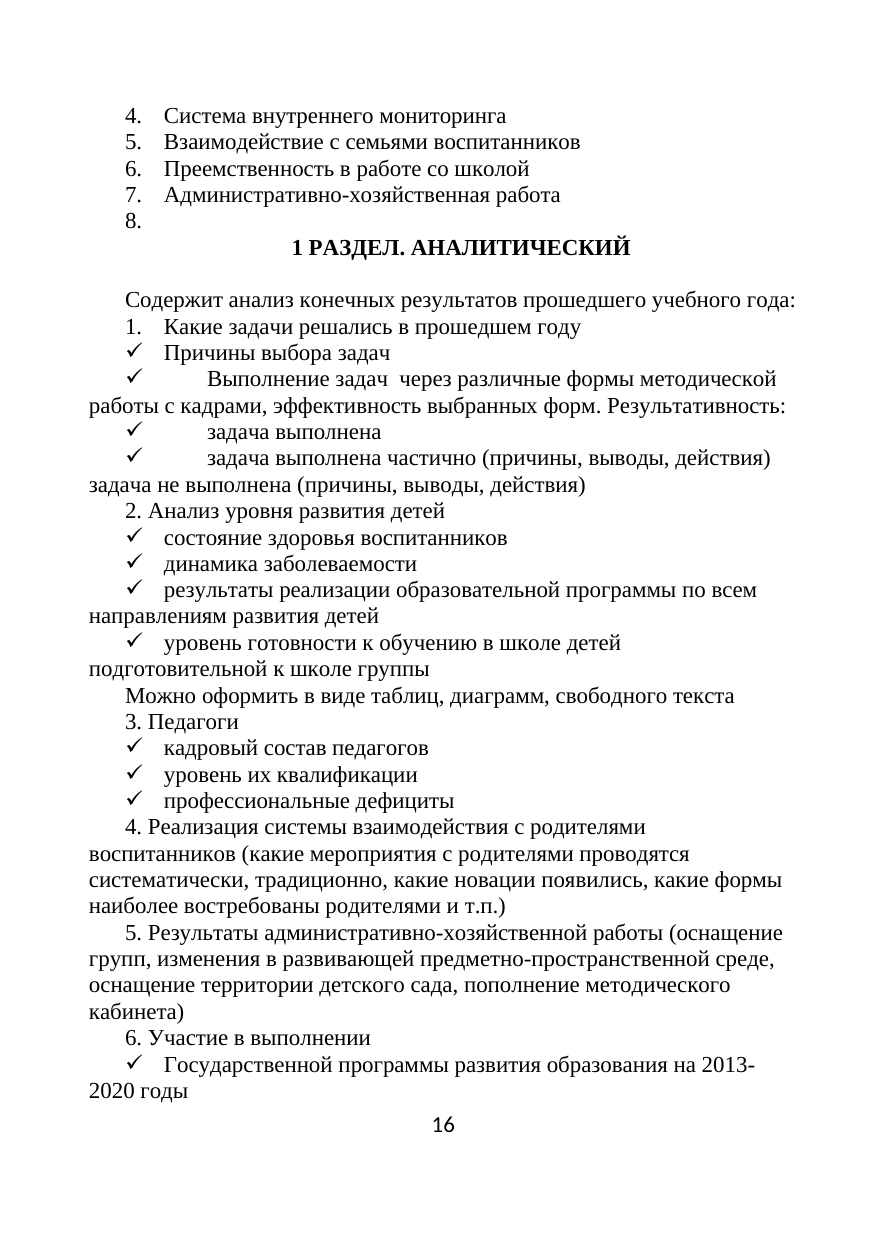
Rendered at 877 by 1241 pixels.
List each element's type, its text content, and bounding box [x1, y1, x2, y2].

list результаты реализации образовательной программы по всем направлениям развития детей [89, 576, 797, 629]
text Можно оформить в виде таблиц, диаграмм, свободного текста [89, 682, 797, 708]
text 4. Реализация системы взаимодействия с родителями воспитанников (какие мероприятия с родителями проводятся систематически, традиционно, какие новации появились, какие формы наиболее востребованы родителями и т.п.) [89, 813, 797, 919]
text 1 раздел. Аналитический [89, 234, 797, 260]
list кадровый состав педагогов [89, 734, 797, 761]
list задача выполнена [89, 418, 797, 444]
list Взаимодействие с семьями воспитанников [89, 128, 797, 154]
list Причины выбора задач [89, 339, 797, 365]
list Выполнение задач через различные формы методической работы с кадрами, эффективность выбранных форм. Результативность: [89, 365, 797, 418]
list профессиональные дефициты [89, 787, 797, 813]
list Какие задачи решались в прошедшем году [89, 313, 797, 339]
text 2. Анализ уровня развития детей [89, 497, 797, 523]
text 5. Результаты административно-хозяйственной работы (оснащение групп, изменения в развивающей предметно-пространственной среде, оснащение территории детского сада, пополнение методического кабинета) [89, 919, 797, 1024]
list уровень готовности к обучению в школе детей подготовительной к школе группы [89, 629, 797, 682]
list Административно-хозяйственная работа [89, 181, 797, 207]
text 6. Участие в выполнении [89, 1024, 797, 1051]
text 3. Педагоги [89, 708, 797, 734]
list динамика заболеваемости [89, 550, 797, 576]
text Содержит анализ конечных результатов прошедшего учебного года: [89, 286, 797, 313]
list состояние здоровья воспитанников [89, 523, 797, 550]
list Государственной программы развития образования на 2013-2020 годы [89, 1051, 797, 1103]
list Система внутреннего мониторинга [89, 102, 797, 128]
list уровень их квалификации [89, 761, 797, 787]
list Преемственность в работе со школой [89, 154, 797, 181]
list задача выполнена частично (причины, выводы, действия) задача не выполнена (причины, выводы, действия) [89, 444, 797, 497]
